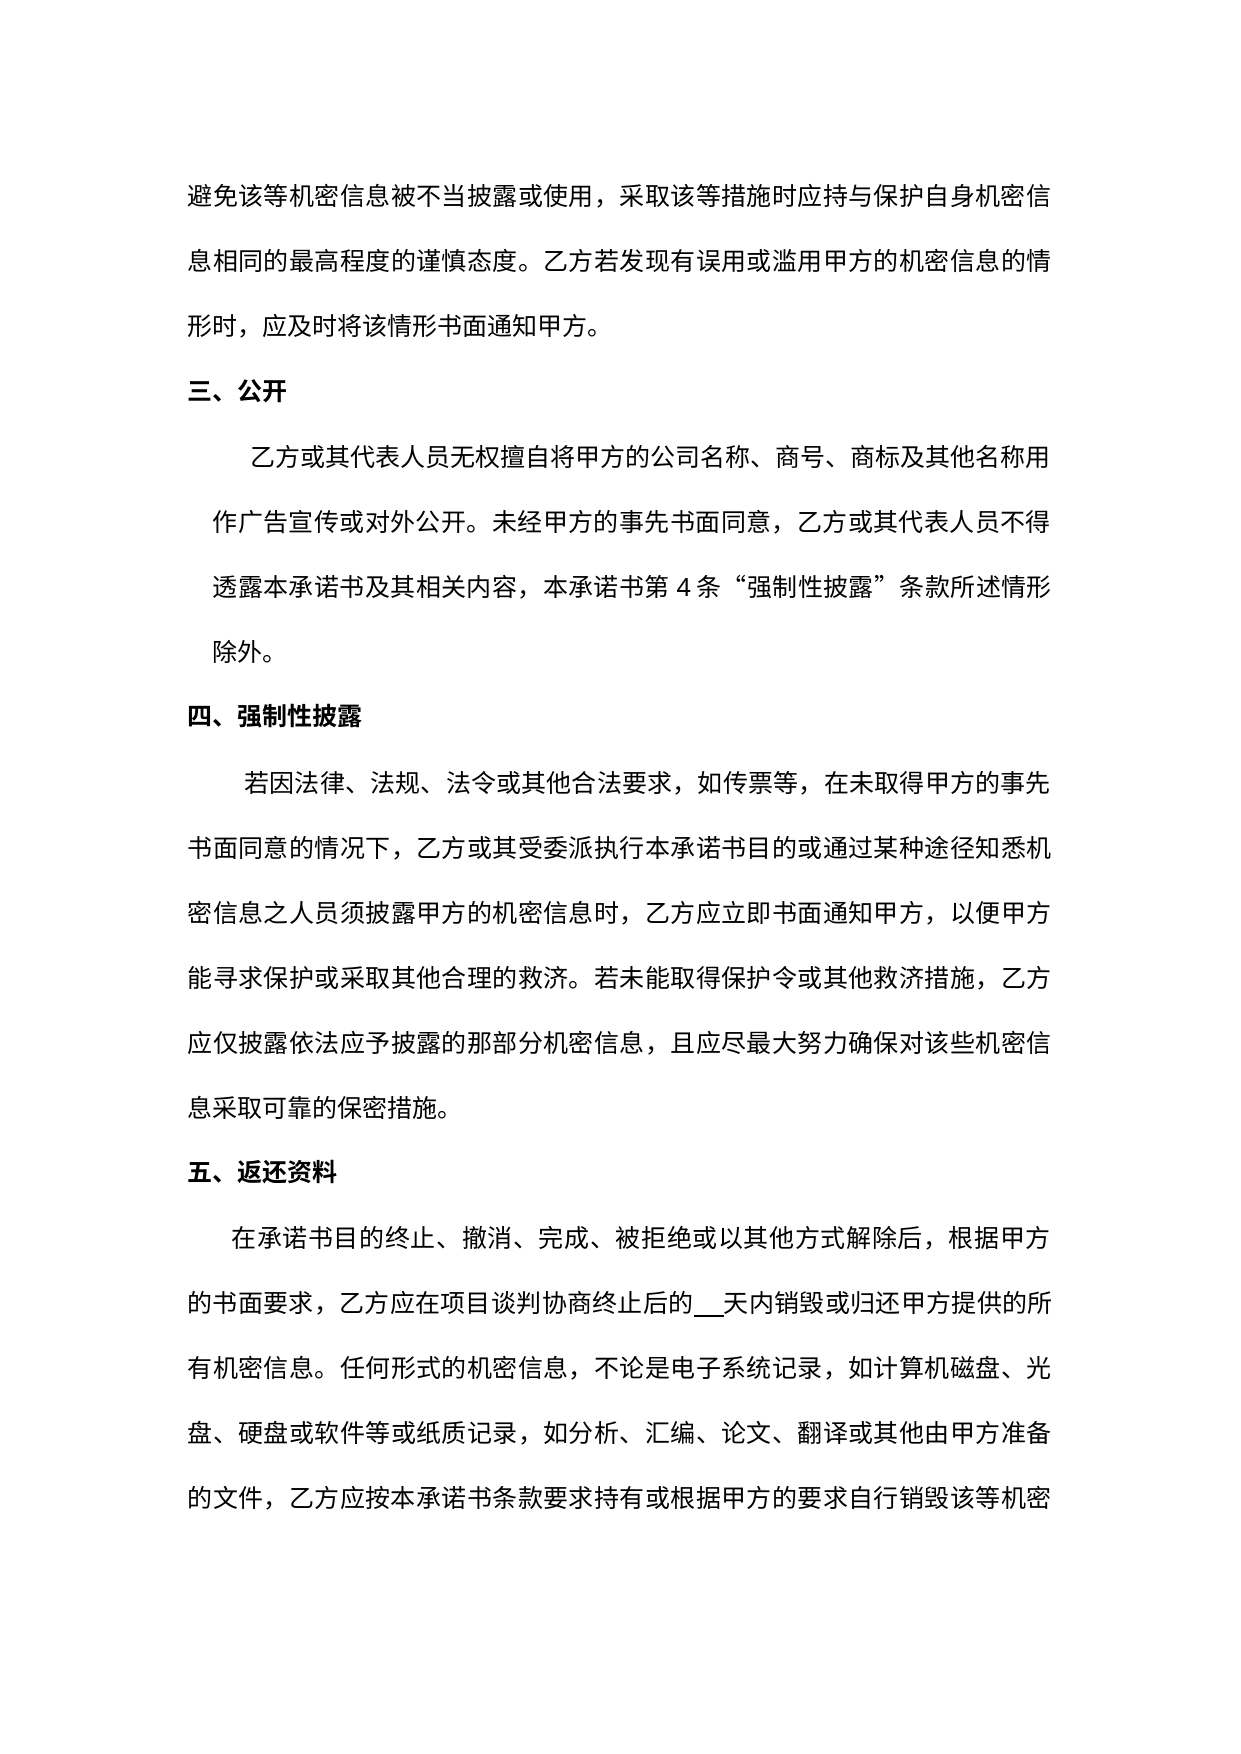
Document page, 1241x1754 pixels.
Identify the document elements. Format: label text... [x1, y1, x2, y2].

text 四、强制性披露 [187, 699, 1053, 732]
text 五、返还资料 [187, 1155, 1053, 1188]
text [187, 1204, 1053, 1529]
text 三、公开 [187, 373, 1053, 407]
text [187, 162, 1053, 357]
text 若因法律、法规、法令或其他合法要求，如传票等，在未取得甲方的事先书面同意的情况下，乙方或其受委派执行本承诺书目的或通过某种途径知悉机密信息之人员须披露甲方的机密信息时，乙方应立即书面通知甲方，以便甲方能寻求保护或采取其他合理的救济。若未能取得保护令或其他救济措施，乙方应仅披露依法应予披露的那部分机密信息，且应尽最大努力确保对该些机密信息采取可靠的保密措施。 [187, 749, 1053, 1139]
text 乙方或其代表人员无权擅自将甲方的公司名称、商号、商标及其他名称用作广告宣传或对外公开。未经甲方的事先书面同意，乙方或其代表人员不得透露本承诺书及其相关内容，本承诺书第4条“强制性披露”条款所述情形除外。 [212, 423, 1053, 683]
